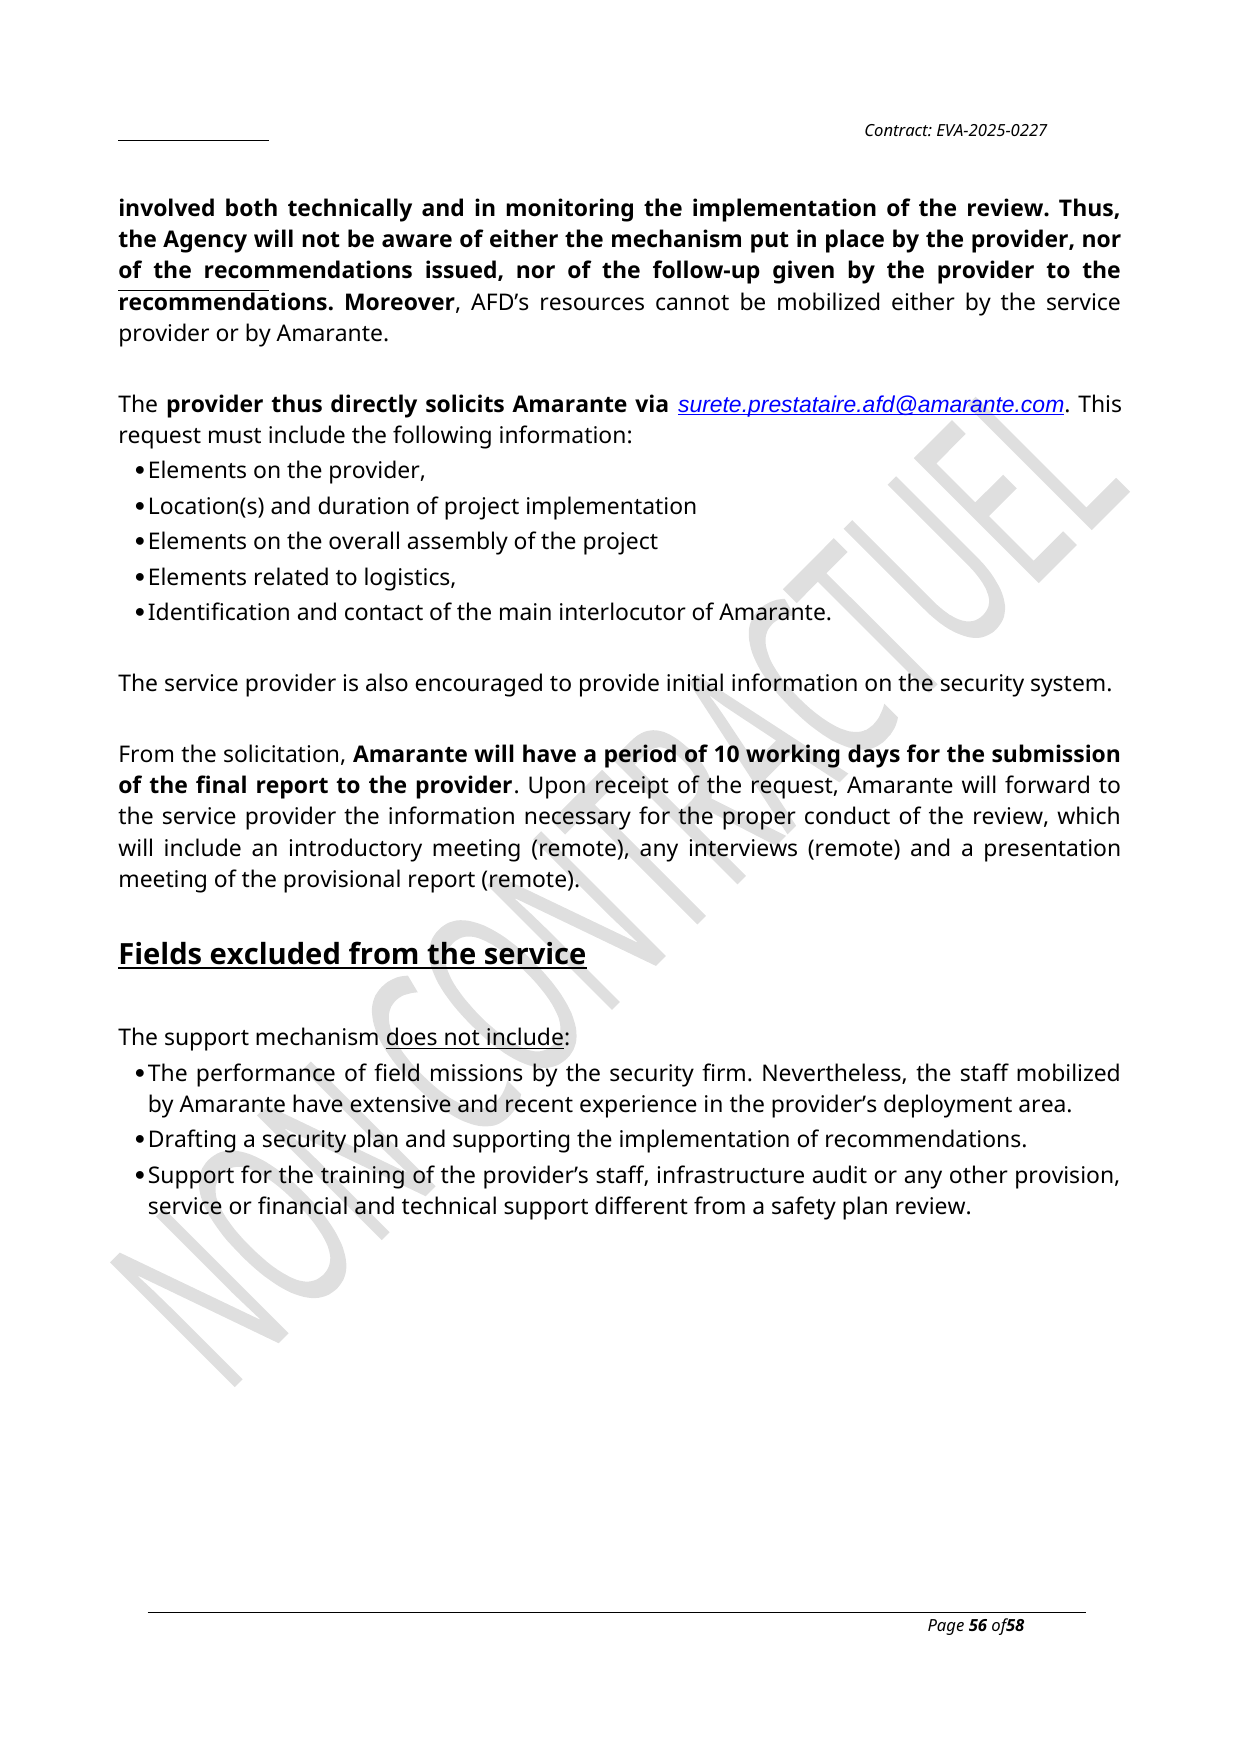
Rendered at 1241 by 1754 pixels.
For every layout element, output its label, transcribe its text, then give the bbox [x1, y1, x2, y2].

list The performance of field missions by the security firm. Nevertheless, the staff mobilized by Amarante have extensive and recent experience in the provider’s deployment area. [136, 1057, 1122, 1119]
list Elements on the provider, [136, 454, 1122, 486]
list Elements on the overall assembly of the project [136, 525, 1122, 557]
list Support for the training of the provider’s staff, infrastructure audit or any other provision, service or financial and technical support different from a safety plan review. [136, 1159, 1122, 1221]
text The service provider is also encouraged to provide initial information on the security system. [118, 667, 1122, 698]
text The provider thus directly solicits Amarante via surete.prestataire.afd@amarante.com. This request must include the following information: [118, 388, 1122, 450]
list Elements related to logistics, [136, 561, 1122, 592]
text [118, 192, 1122, 348]
text The support mechanism does not include: [118, 1021, 1122, 1053]
list Location(s) and duration of project implementation [136, 490, 1122, 521]
list Drafting a security plan and supporting the implementation of recommendations. [136, 1123, 1122, 1155]
text From the solicitation, Amarante will have a period of 10 working days for the submission of the final report to the provider. Upon receipt of the request, Amarante will forward to the service provider the information necessary for the proper conduct of the review, which will include an introductory meeting (remote), any interviews (remote) and a presentation meeting of the provisional report (remote). [118, 738, 1122, 894]
text Fields excluded from the service [118, 934, 1122, 973]
list Identification and contact of the main interlocutor of Amarante. [136, 596, 1122, 627]
